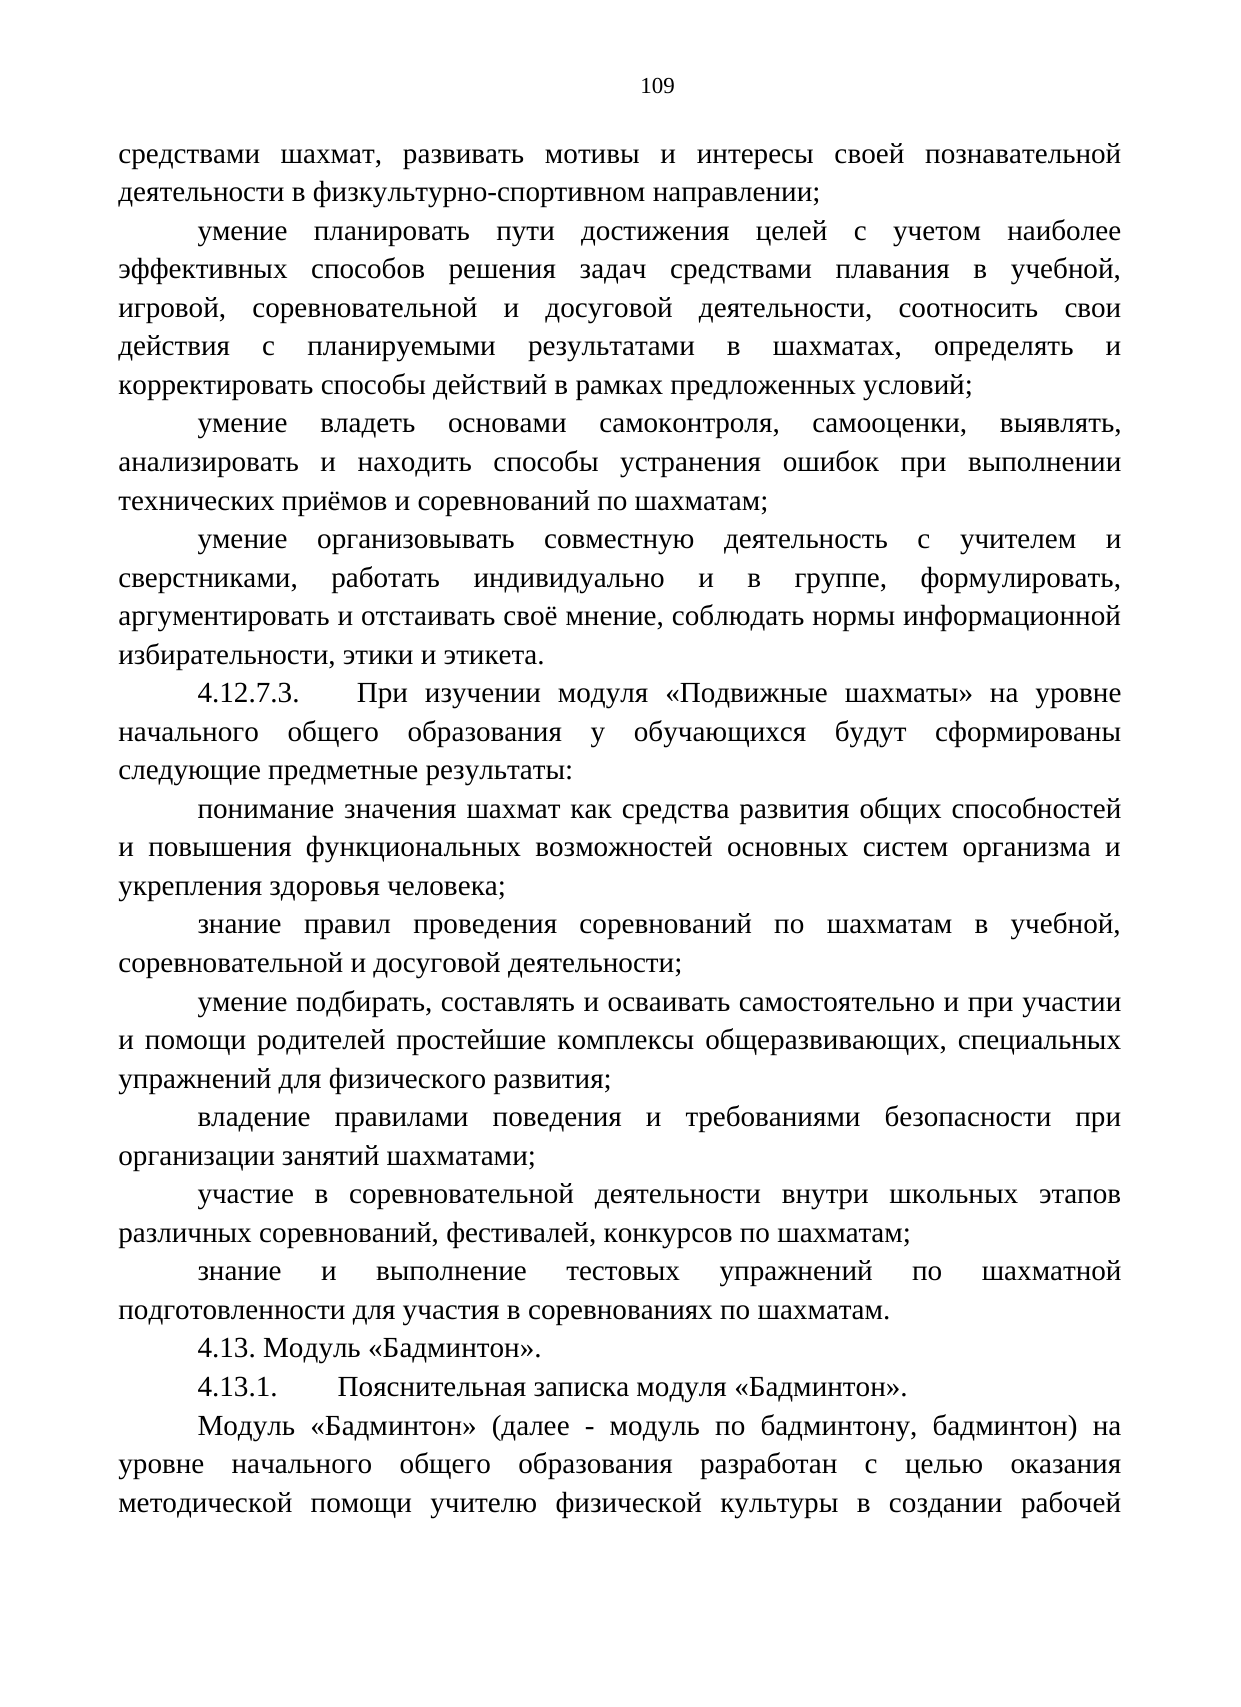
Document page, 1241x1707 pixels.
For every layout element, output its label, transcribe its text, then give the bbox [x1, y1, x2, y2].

text знание правил проведения соревнований по шахматам в учебной, соревновательной и досуговой деятельности; [118, 907, 1122, 979]
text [118, 136, 1122, 208]
text участие в соревновательной деятельности внутри школьных этапов различных соревнований, фестивалей, конкурсов по шахматам; [118, 1176, 1122, 1248]
text умение организовывать совместную деятельность с учителем и сверстниками, работать индивидуально и в группе, формулировать, аргументировать и отстаивать своё мнение, соблюдать нормы информационной избирательности, этики и этикета. [118, 521, 1122, 670]
text понимание значения шахмат как средства развития общих способностей и повышения функциональных возможностей основных систем организма и укрепления здоровья человека; [118, 791, 1122, 902]
text владение правилами поведения и требованиями безопасности при организации занятий шахматами; [118, 1099, 1122, 1171]
text знание и выполнение тестовых упражнений по шахматной подготовленности для участия в соревнованиях по шахматам. [118, 1253, 1122, 1326]
list Пояснительная записка модуля «Бадминтон». [118, 1369, 1122, 1403]
text умение подбирать, составлять и осваивать самостоятельно и при участии и помощи родителей простейшие комплексы общеразвивающих, специальных упражнений для физического развития; [118, 984, 1122, 1094]
text умение владеть основами самоконтроля, самооценки, выявлять, анализировать и находить способы устранения ошибок при выполнении технических приёмов и соревнований по шахматам; [118, 406, 1122, 516]
text 4.13. Модуль «Бадминтон». [118, 1331, 1122, 1364]
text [118, 1408, 1122, 1518]
list При изучении модуля «Подвижные шахматы» на уровне начального общего образования у обучающихся будут сформированы следующие предметные результаты: [118, 675, 1122, 786]
text умение планировать пути достижения целей с учетом наиболее эффективных способов решения задач средствами плавания в учебной, игровой, соревновательной и досуговой деятельности, соотносить свои действия с планируемыми результатами в шахматах, определять и корректировать способы действий в рамках предложенных условий; [118, 213, 1122, 401]
